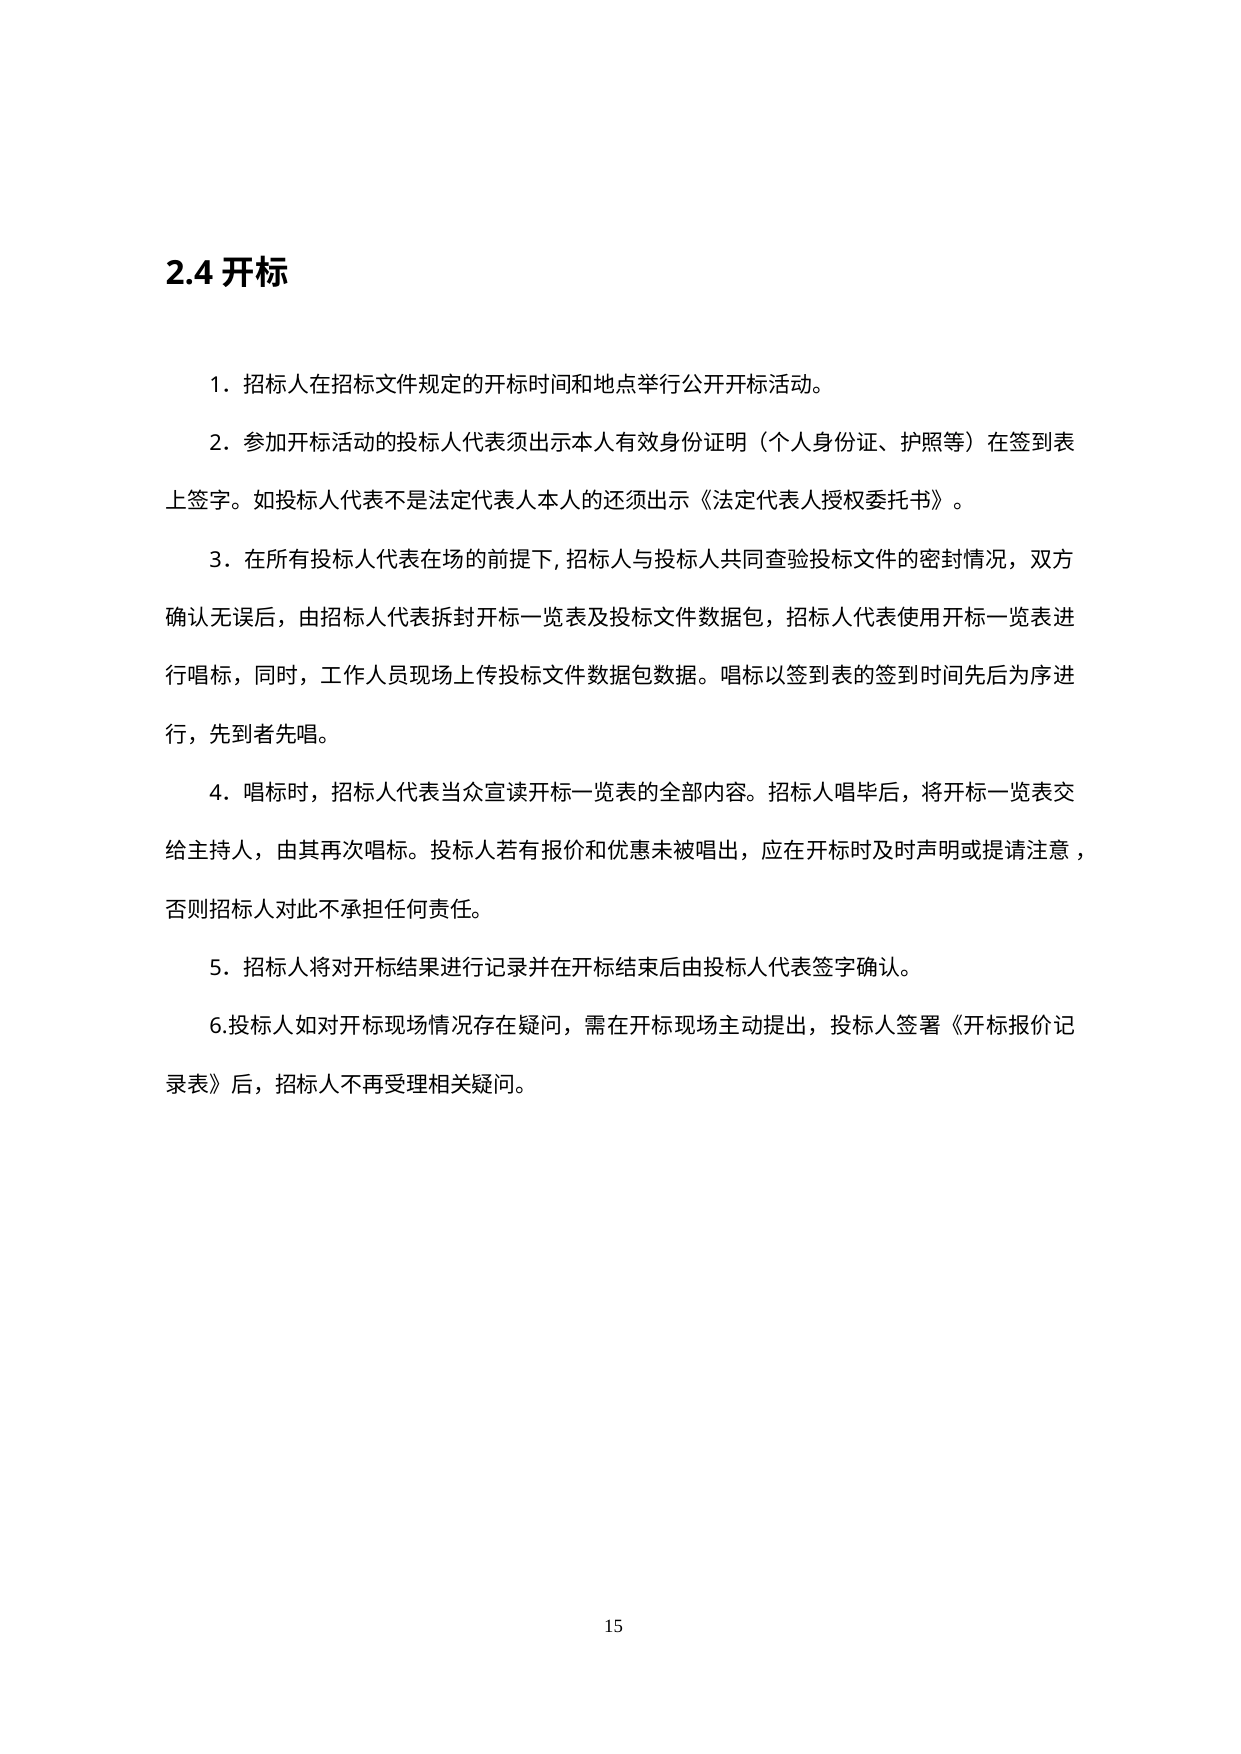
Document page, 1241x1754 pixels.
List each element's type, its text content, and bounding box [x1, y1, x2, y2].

text 6.投标人如对开标现场情况存在疑问，需在开标现场主动提出，投标人签署《开标报价记录表》后，招标人不再受理相关疑问。 [165, 987, 1075, 1104]
subtitle 2.4 开标 [165, 246, 1075, 294]
text 4．唱标时，招标人代表当众宣读开标一览表的全部内容。招标人唱毕后，将开标一览表交给主持人，由其再次唱标。投标人若有报价和优惠未被唱出，应在开标时及时声明或提请注意，否则招标人对此不承担任何责任。 [165, 754, 1075, 929]
text 5．招标人将对开标结果进行记录并在开标结束后由投标人代表签字确认。 [165, 929, 1075, 987]
text 3．在所有投标人代表在场的前提下, 招标人与投标人共同查验投标文件的密封情况，双方确认无误后，由招标人代表拆封开标一览表及投标文件数据包，招标人代表使用开标一览表进行唱标，同时，工作人员现场上传投标文件数据包数据。唱标以签到表的签到时间先后为序进行，先到者先唱。 [165, 520, 1075, 754]
text 2．参加开标活动的投标人代表须出示本人有效身份证明（个人身份证、护照等）在签到表上签字。如投标人代表不是法定代表人本人的还须出示《法定代表人授权委托书》。 [165, 404, 1075, 520]
text 1．招标人在招标文件规定的开标时间和地点举行公开开标活动。 [165, 345, 1075, 404]
